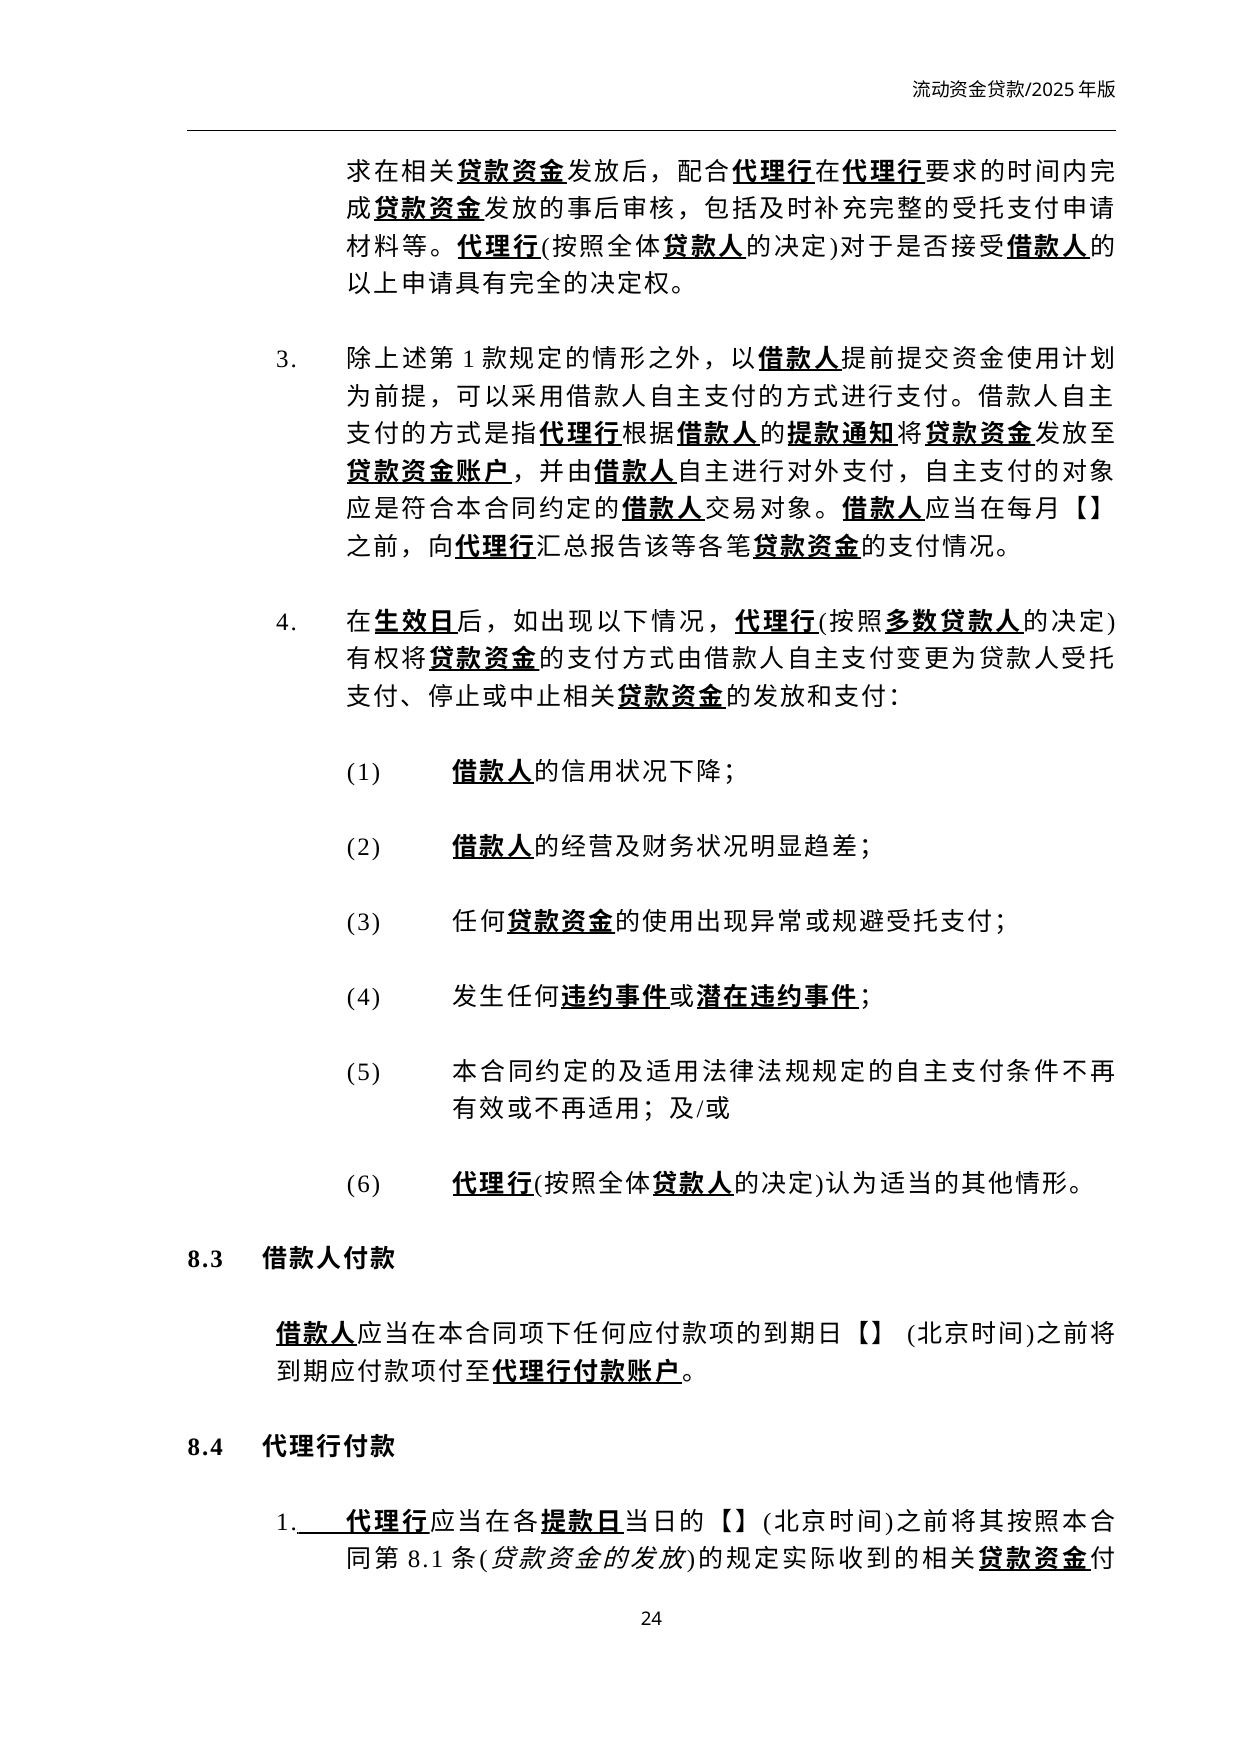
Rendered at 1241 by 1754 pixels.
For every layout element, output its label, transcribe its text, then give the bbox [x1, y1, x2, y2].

text (6) 代理行(按照全体贷款人的决定)认为适当的其他情形。 [347, 1162, 1116, 1200]
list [276, 1500, 1116, 1575]
text (3) 任何贷款资金的使用出现异常或规避受托支付； [347, 900, 1116, 937]
list 代理行付款 [187, 1425, 1116, 1462]
list 除上述第1款规定的情形之外，以借款人提前提交资金使用计划为前提，可以采用借款人自主支付的方式进行支付。借款人自主支付的方式是指代理行根据借款人的提款通知将贷款资金发放至贷款资金账户，并由借款人自主进行对外支付，自主支付的对象应是符合本合同约定的借款人交易对象。借款人应当在每月【】之前，向代理行汇总报告该等各笔贷款资金的支付情况。 [276, 337, 1116, 562]
text (1) 借款人的信用状况下降； [347, 750, 1116, 787]
list 在生效日后，如出现以下情况，代理行(按照多数贷款人的决定)有权将贷款资金的支付方式由借款人自主支付变更为贷款人受托支付、停止或中止相关贷款资金的发放和支付： [276, 600, 1116, 712]
list 借款人付款 [187, 1237, 1116, 1275]
text (5) 本合同约定的及适用法律法规规定的自主支付条件不再有效或不再适用；及/或 [347, 1050, 1116, 1125]
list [276, 150, 1116, 300]
text (2) 借款人的经营及财务状况明显趋差； [347, 825, 1116, 862]
text (4) 发生任何违约事件或潜在违约事件； [347, 975, 1116, 1012]
text 借款人应当在本合同项下任何应付款项的到期日【】 (北京时间)之前将到期应付款项付至代理行付款账户。 [276, 1312, 1116, 1387]
